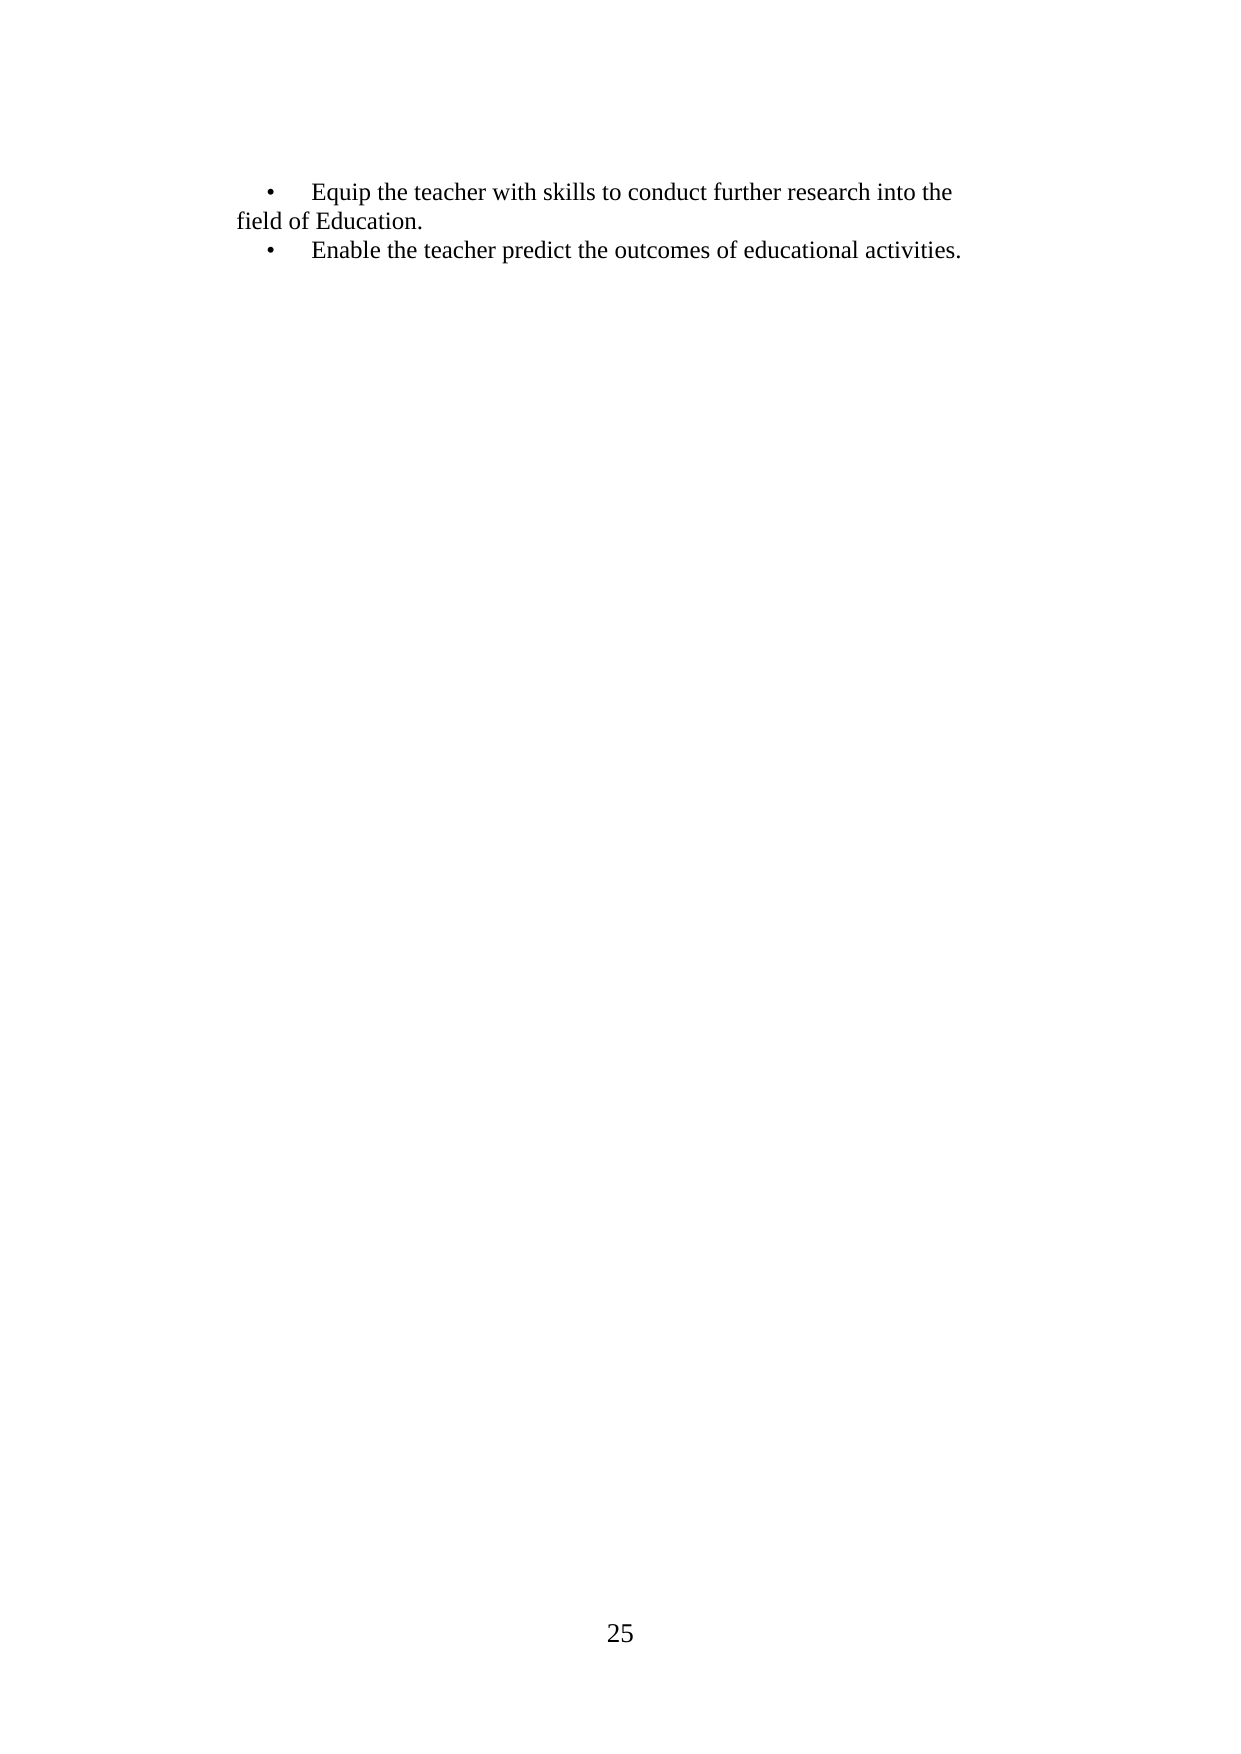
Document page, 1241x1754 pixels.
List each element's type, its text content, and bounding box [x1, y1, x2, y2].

text • Equip the teacher with skills to conduct further research into the field of Education. [236, 177, 1004, 235]
text • Enable the teacher predict the outcomes of educational activities. [236, 235, 1004, 263]
